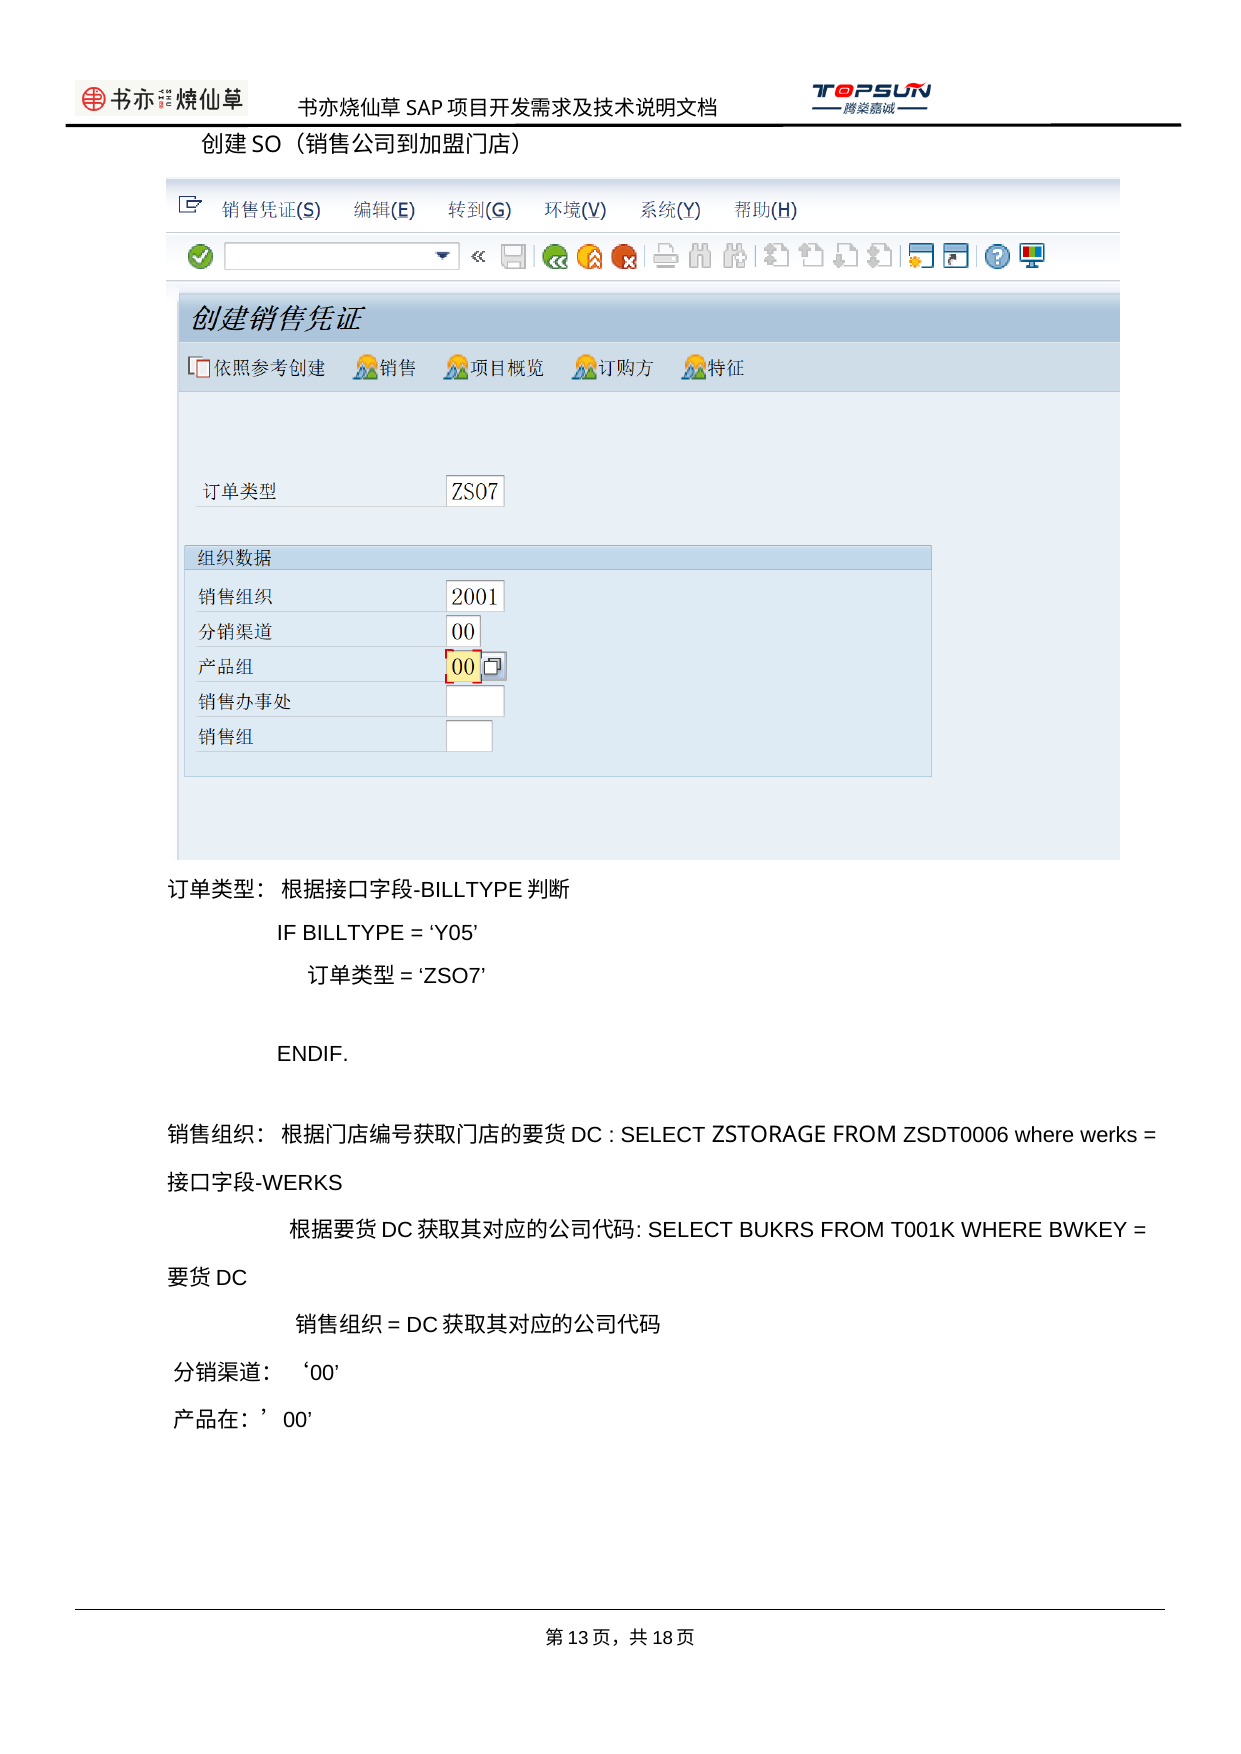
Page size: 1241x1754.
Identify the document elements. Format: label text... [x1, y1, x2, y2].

list 销售组织 = DC获取其对应的公司代码 [167, 1307, 1165, 1339]
list 根据要货DC获取其对应的公司代码: SELECT BUKRS FROM T001K WHERE BWKEY = 要货DC [167, 1212, 1165, 1292]
list 产品在：’00’ [167, 1402, 1165, 1434]
picture [166, 176, 1120, 860]
picture [799, 75, 941, 116]
list IF BILLTYPE = ‘Y05’ [167, 920, 1165, 945]
list ENDIF. [167, 1041, 1165, 1067]
picture [75, 80, 248, 116]
list 订单类型 = ‘ZSO7’ [167, 958, 1165, 989]
text 创建SO（销售公司到加盟门店） [75, 126, 1165, 159]
list 销售组织： 根据门店编号获取门店的要货DC : SELECT ZSTORAGE FROM ZSDT0006 where werks =接口字段-WERKS [167, 1117, 1165, 1197]
list 订单类型： 根据接口字段-BILLTYPE判断 [167, 872, 1165, 904]
list 分销渠道： ‘00’ [167, 1355, 1165, 1387]
